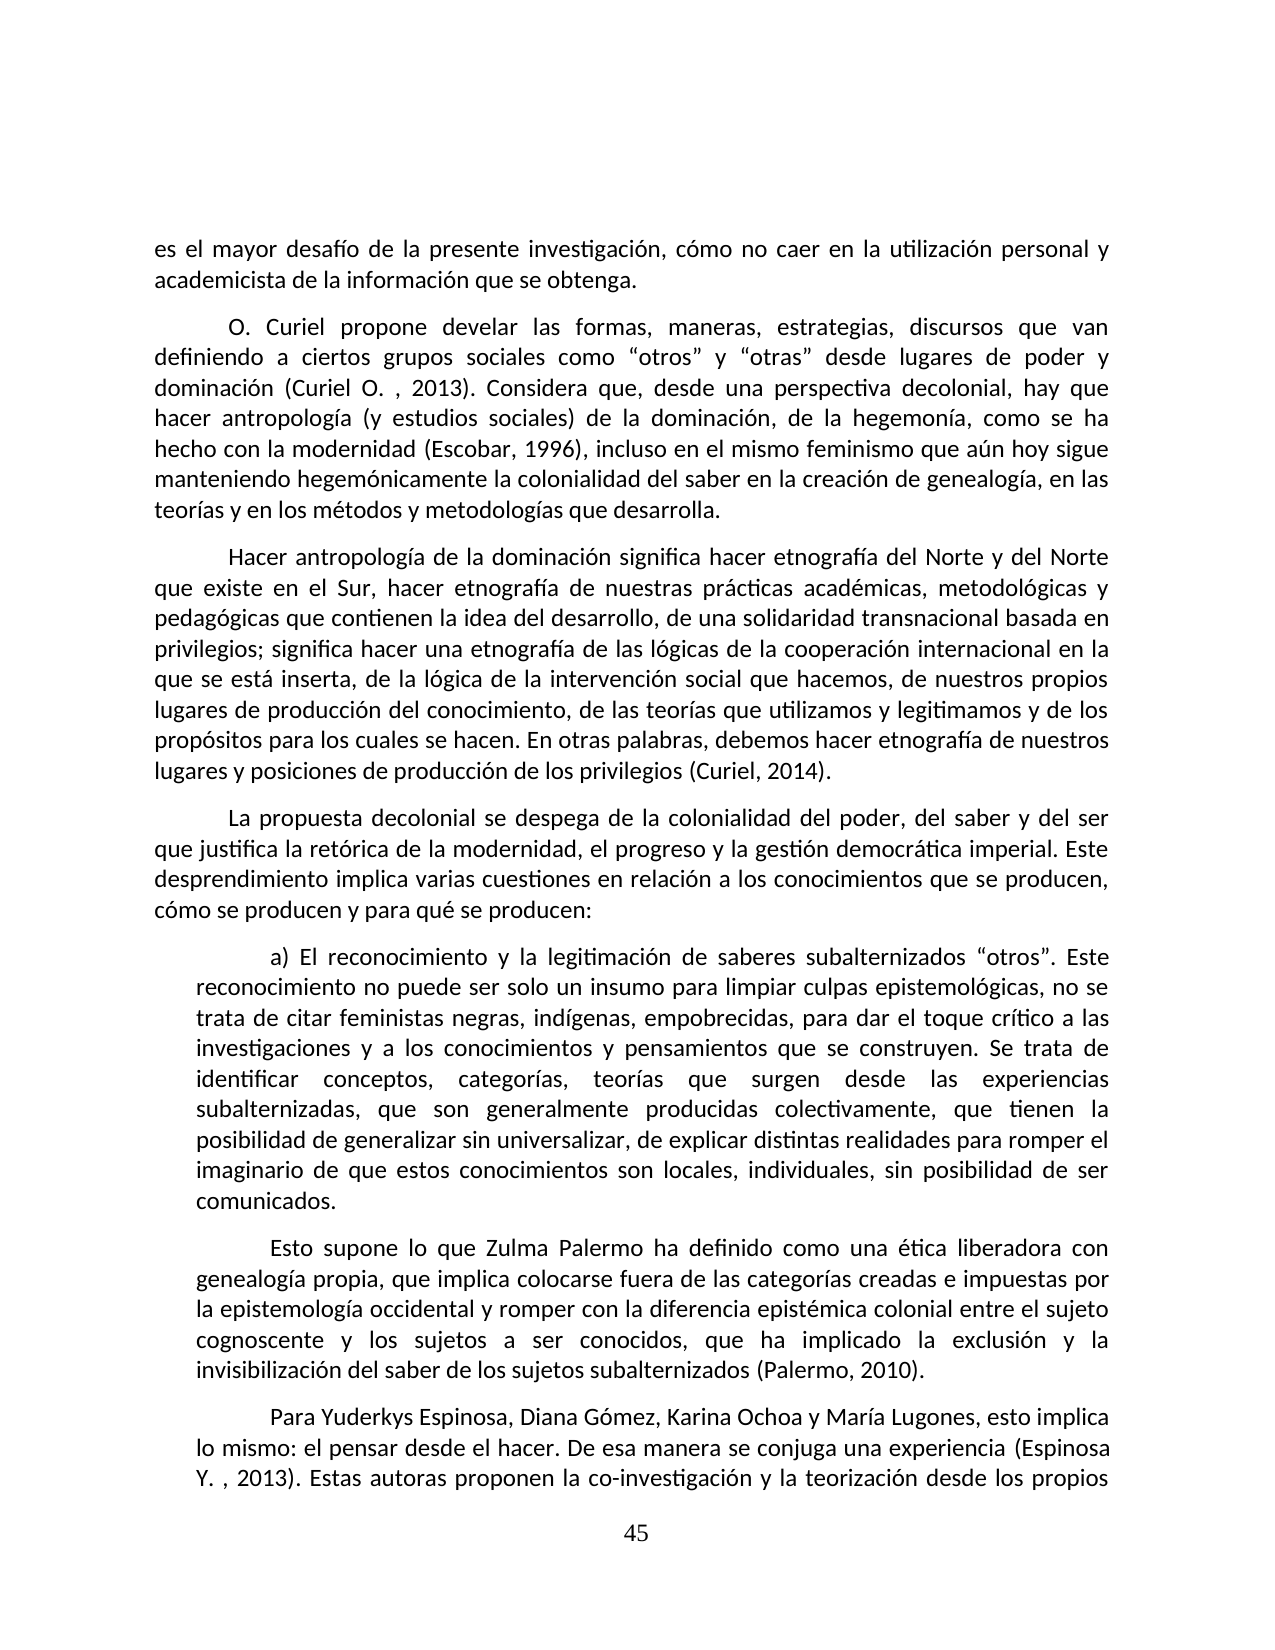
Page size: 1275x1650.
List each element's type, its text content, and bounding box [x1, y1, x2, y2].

text Esto supone lo que Zulma Palermo ha definido como una ética liberadora con genealogía propia, que implica colocarse fuera de las categorías creadas e impuestas por la epistemología occidental y romper con la diferencia epistémica colonial entre el sujeto cognoscente y los sujetos a ser conocidos, que ha implicado la exclusión y la invisibilización del saber de los sujetos subalternizados. [175, 1232, 1110, 1385]
text a) El reconocimiento y la legitimación de saberes subalternizados “otros”. Este reconocimiento no puede ser solo un insumo para limpiar culpas epistemológicas, no se trata de citar feministas negras, indígenas, empobrecidas, para dar el toque crítico a las investigaciones y a los conocimientos y pensamientos que se construyen. Se trata de identificar conceptos, categorías, teorías que surgen desde las experiencias subalternizadas, que son generalmente producidas colectivamente, que tienen la posibilidad de generalizar sin universalizar, de explicar distintas realidades para romper el imaginario de que estos conocimientos son locales, individuales, sin posibilidad de ser comunicados. [175, 941, 1110, 1216]
text Hacer antropología de la dominación significa hacer etnografía del Norte y del Norte que existe en el Sur, hacer etnografía de nuestras prácticas académicas, metodológicas y pedagógicas que contienen la idea del desarrollo, de una solidaridad transnacional basada en privilegios; significa hacer una etnografía de las lógicas de la cooperación internacional en la que se está inserta, de la lógica de la intervención social que hacemos, de nuestros propios lugares de producción del conocimiento, de las teorías que utilizamos y legitimamos y de los propósitos para los cuales se hacen. En otras palabras, debemos hacer etnografía de nuestros lugares y posiciones de producción de los privilegios. [133, 541, 1110, 786]
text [175, 1402, 1110, 1493]
text O. Curiel propone develar las formas, maneras, estrategias, discursos que van definiendo a ciertos grupos sociales como “otros” y “otras” desde lugares de poder y dominación (Curiel O. , 2013). Considera que, desde una perspectiva decolonial, hay que hacer antropología (y estudios sociales) de la dominación, de la hegemonía, como se ha hecho con la modernidad, incluso en el mismo feminismo que aún hoy sigue manteniendo hegemónicamente la colonialidad del saber en la creación de genealogía, en las teorías y en los métodos y metodologías que desarrolla. [133, 311, 1110, 525]
text La propuesta decolonial se despega de la colonialidad del poder, del saber y del ser que justifica la retórica de la modernidad, el progreso y la gestión democrática imperial. Este desprendimiento implica varias cuestiones en relación a los conocimientos que se producen, cómo se producen y para qué se producen: [133, 802, 1110, 924]
